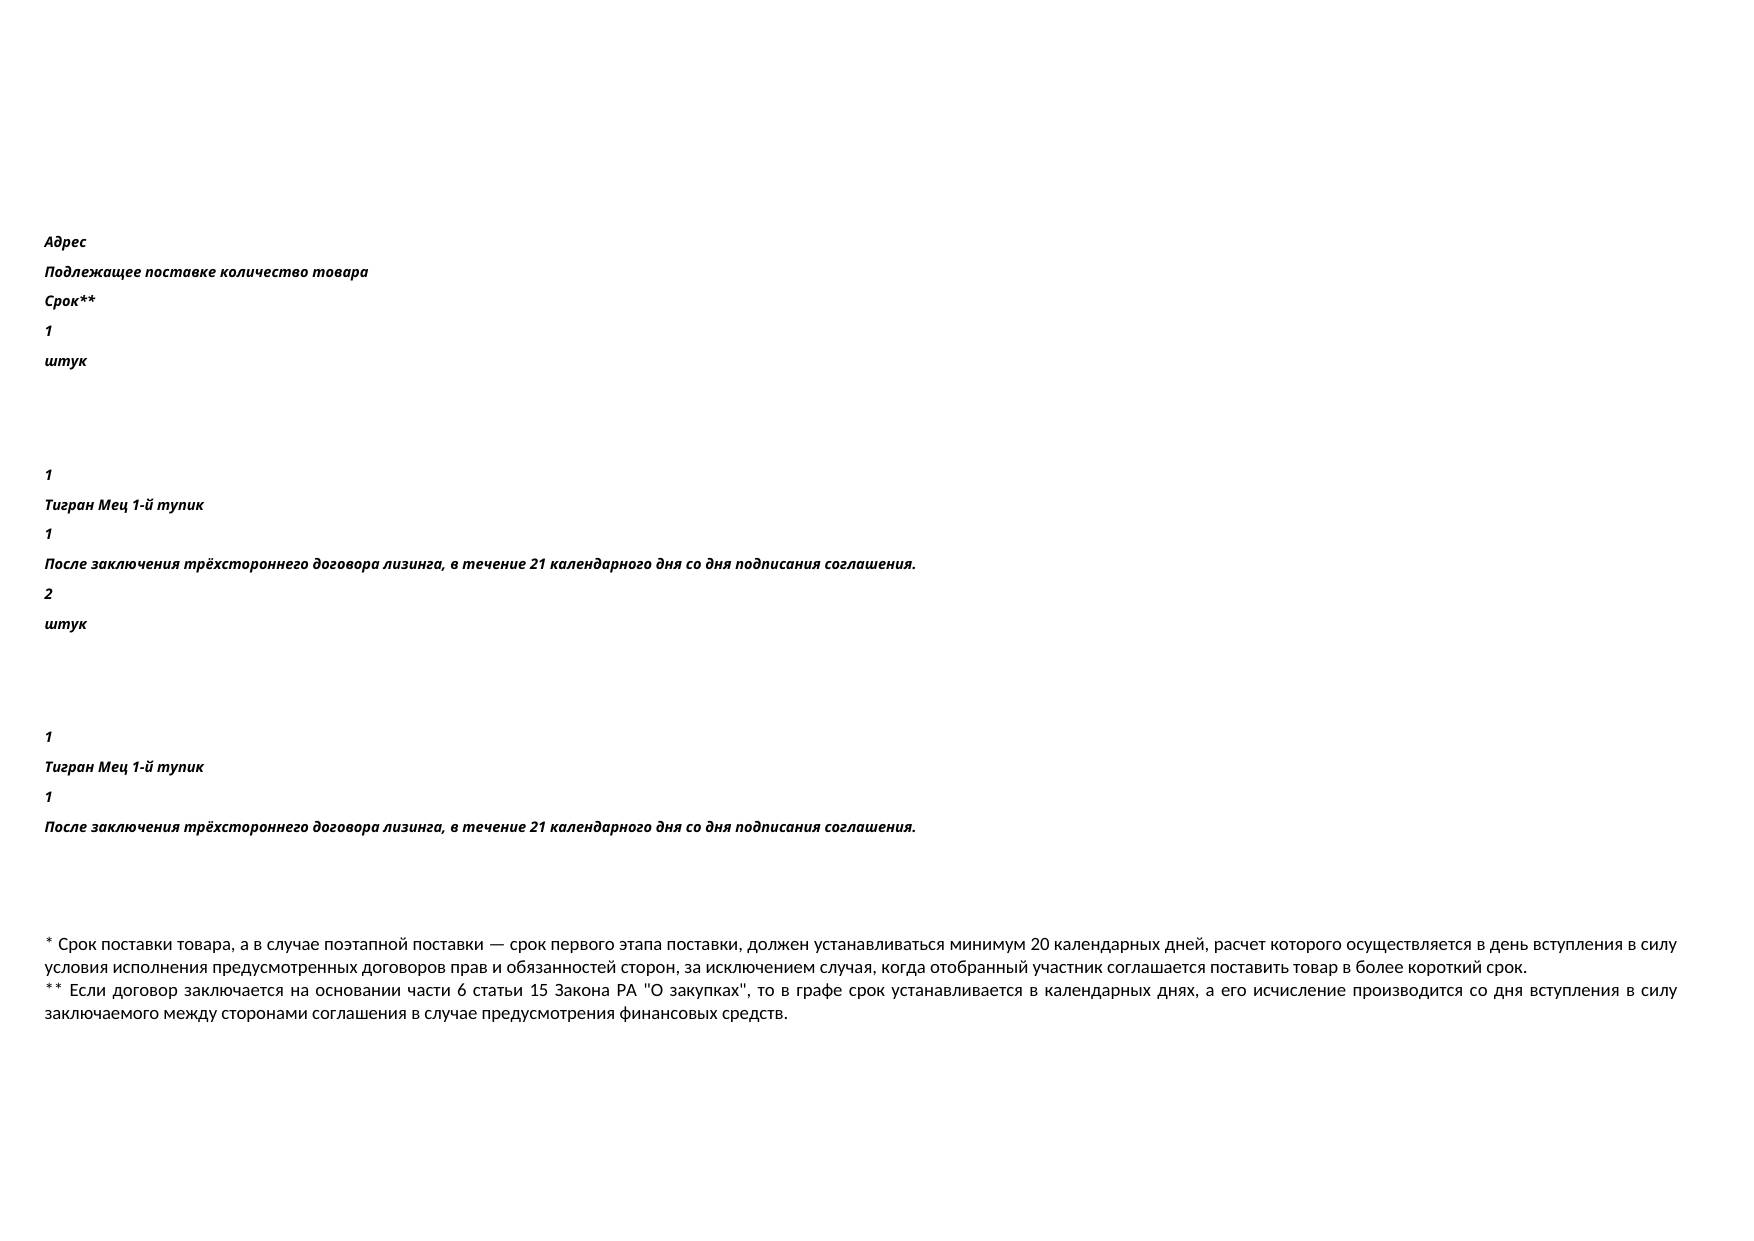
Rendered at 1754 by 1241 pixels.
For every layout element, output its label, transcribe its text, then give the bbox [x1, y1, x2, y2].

text ** Если договор заключается на основании части 6 статьи 15 Закона РА "О закупках", то в графе срок устанавливается в календарных днях, а его исчисление производится со дня вступления в силу заключаемого между сторонами соглашения в случае предусмотрения финансовых средств. [44, 978, 1680, 1024]
text * Срок поставки товара, а в случае поэтапной поставки — срок первого этапа поставки, должен устанавливаться минимум 20 календарных дней, расчет которого осуществляется в день вступления в силу условия исполнения предусмотренных договоров прав и обязанностей сторон, за исключением случая, когда отобранный участник соглашается поставить товар в более короткий срок. [44, 932, 1680, 978]
